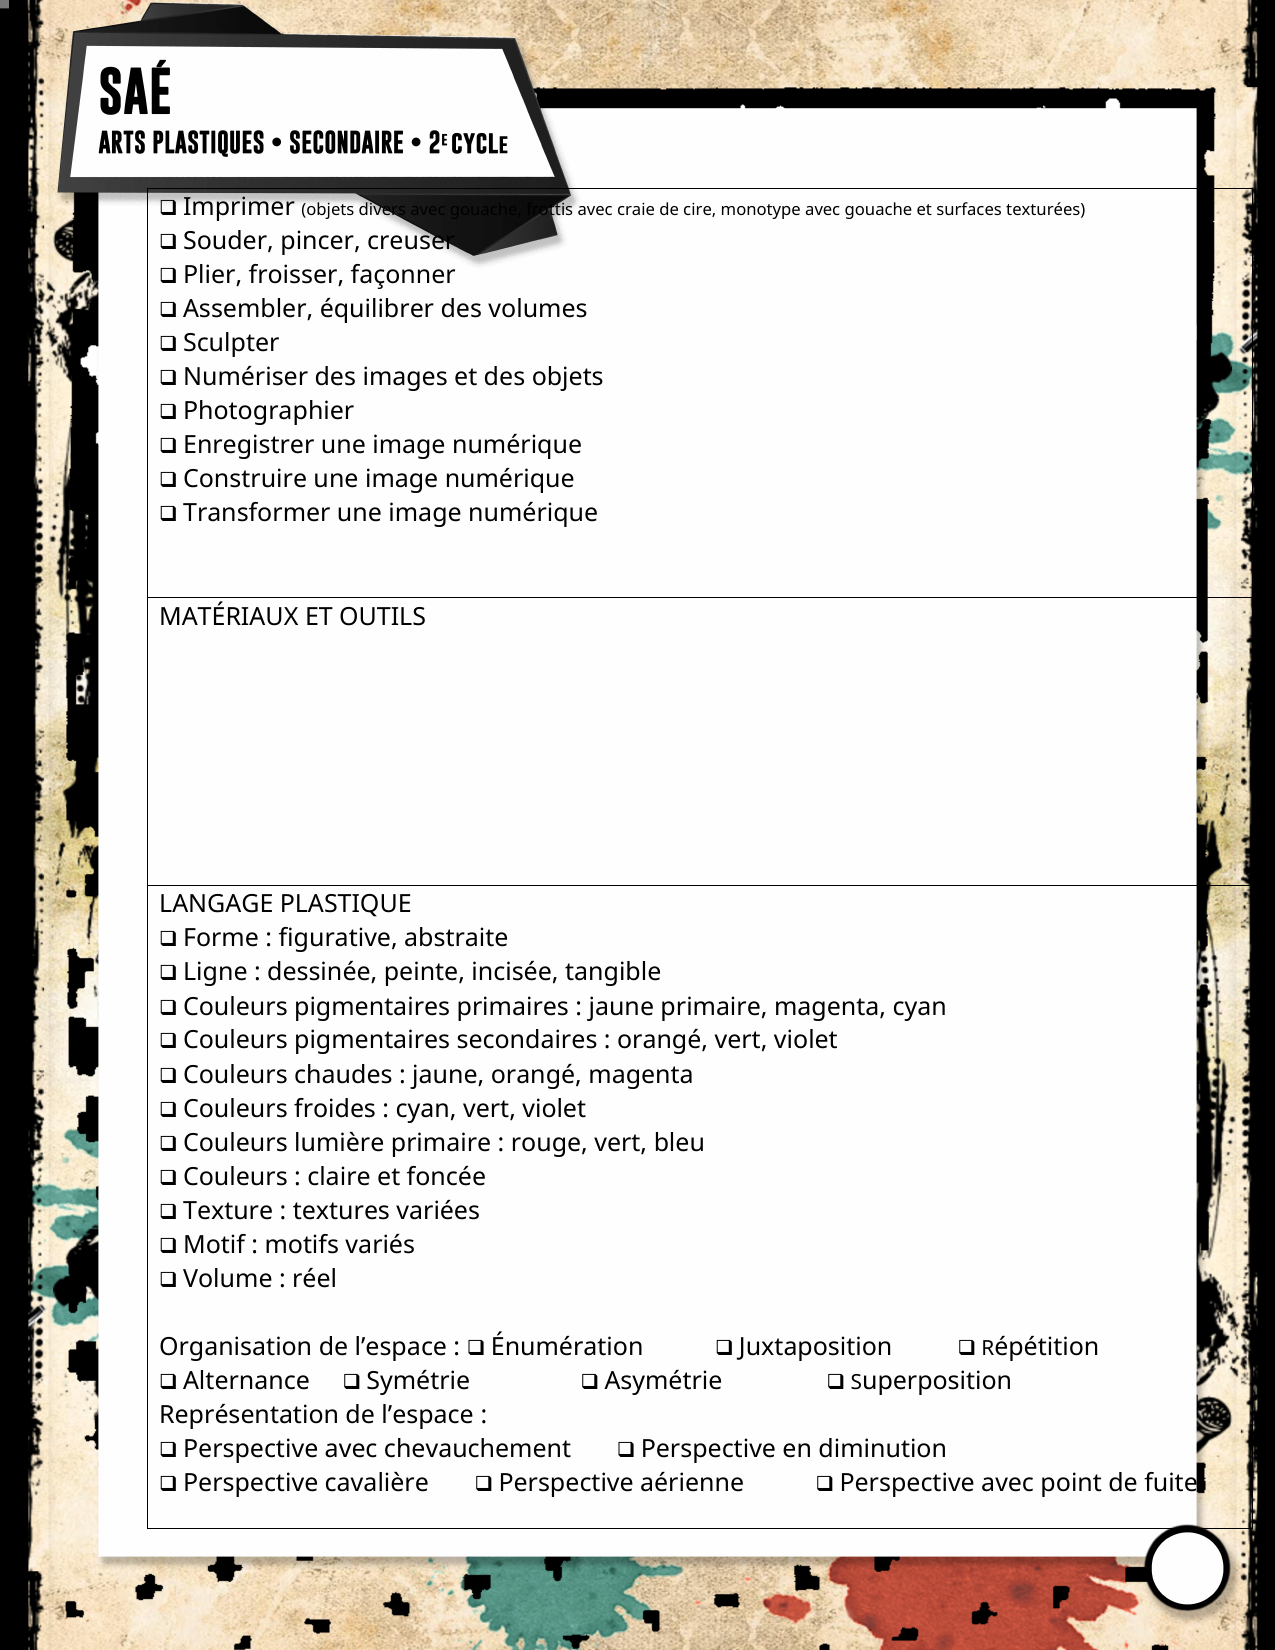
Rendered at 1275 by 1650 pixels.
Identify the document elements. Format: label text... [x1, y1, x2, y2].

table_cell LANGAGE PLASTIQUE Forme : figurative, abstraite Ligne : dessinée, peinte, incisée, tangible Couleurs pigmentaires primaires : jaune primaire, magenta, cyan Couleurs pigmentaires secondaires : orangé, vert, violet Couleurs chaudes : jaune, orangé, magenta Couleurs froides : cyan, vert, violet Couleurs lumière primaire : rouge, vert, bleu Couleurs : claire et foncée Texture : textures variées Motif : motifs variés Volume : réel Organisation de l’espace : Énumération Juxtaposition Répétition Alternance Symétrie Asymétrie Superposition Représentation de l’espace : Perspective avec chevauchement Perspective en diminution Perspective cavalière Perspective aérienne Perspective avec point de fuite [148, 886, 1252, 1528]
table_cell [148, 563, 1252, 597]
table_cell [148, 189, 1252, 563]
picture [0, 0, 1275, 1650]
table_cell MATÉRIAUX ET OUTILS [148, 598, 1252, 885]
